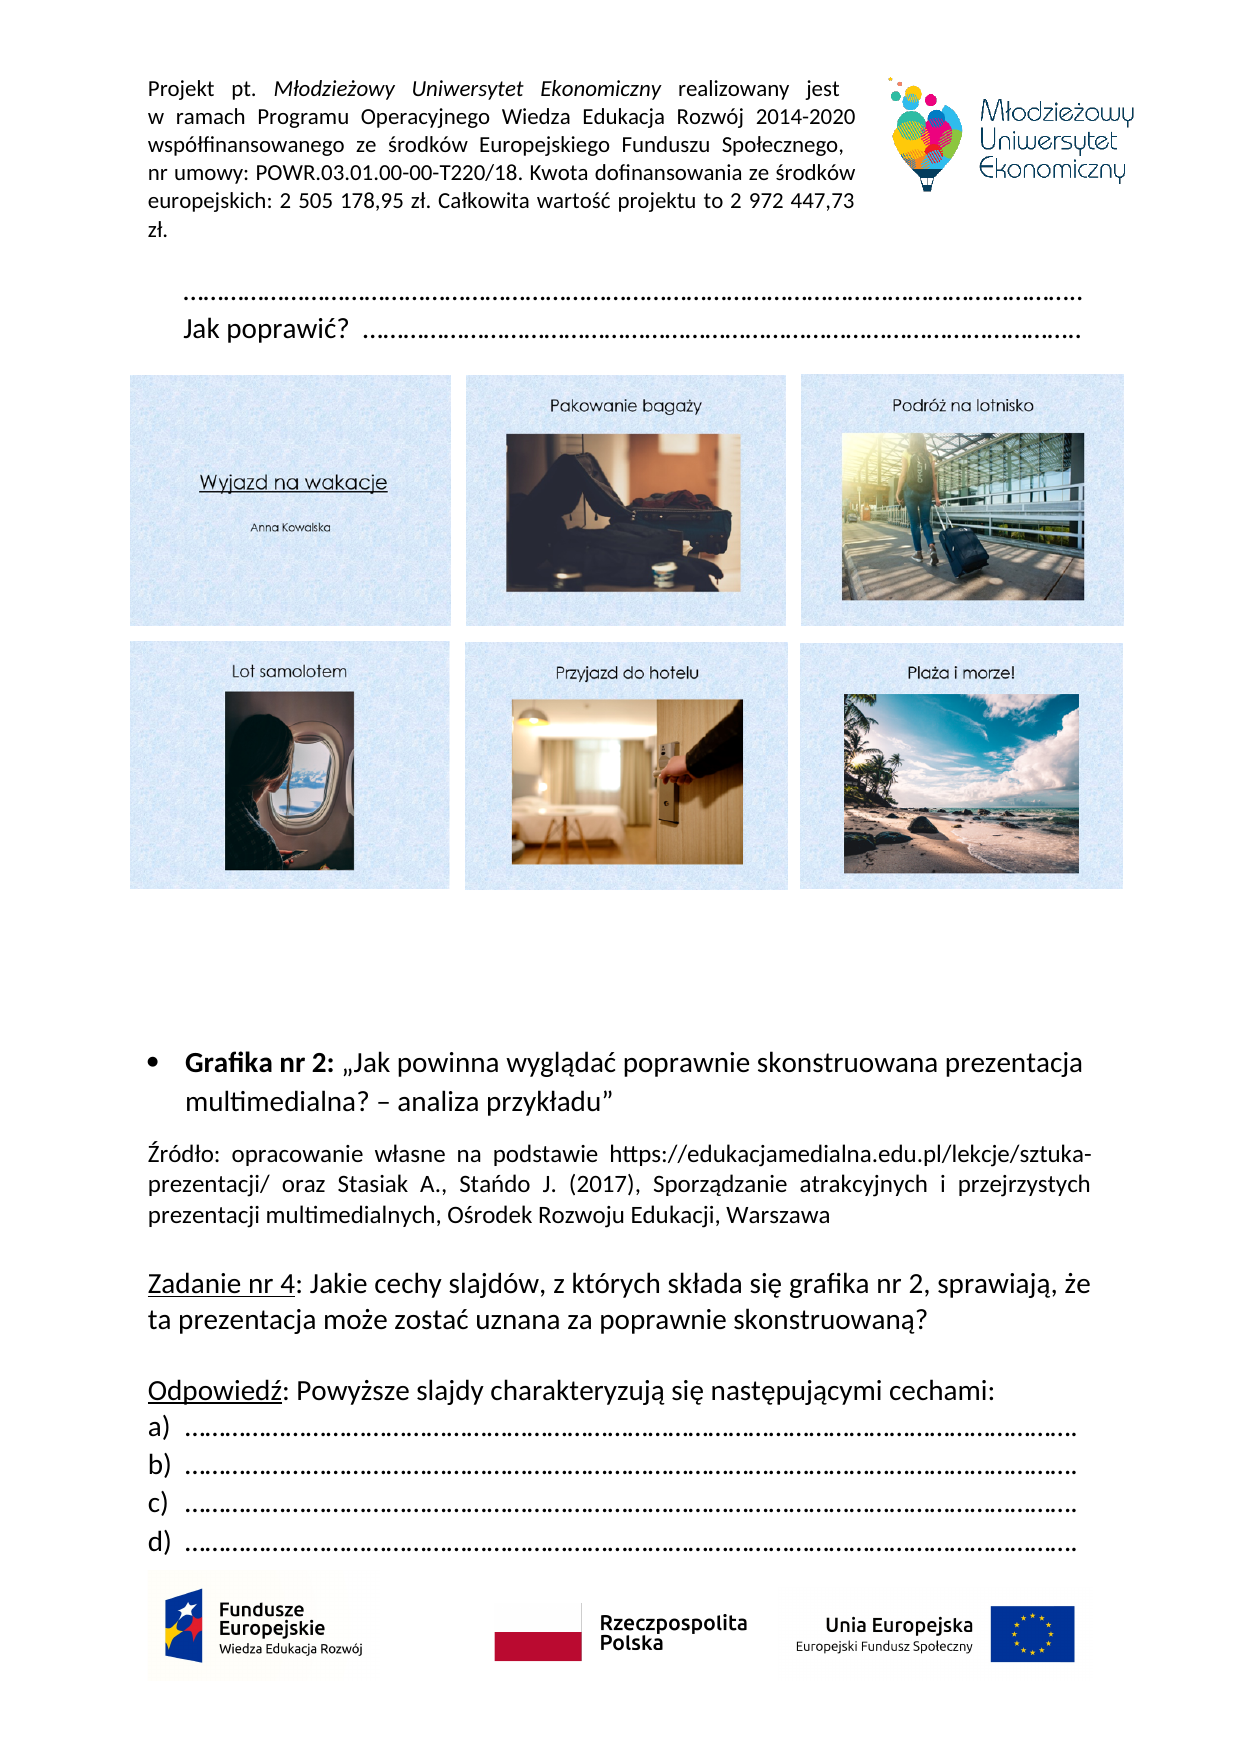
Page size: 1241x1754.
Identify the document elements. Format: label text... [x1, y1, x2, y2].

list …………………………………………………………………………………………………………………….. [183, 272, 1093, 307]
list ……………………………………………………………………………………………………………………. [148, 1408, 1093, 1443]
list ……………………………………………………………………………………………………………………. [148, 1446, 1093, 1482]
text Zadanie nr 4: Jakie cechy slajdów, z których składa się grafika nr 2, sprawiają, że ta prezentacja może zostać uznana za poprawnie skonstruowaną? [148, 1265, 1093, 1336]
text Odpowiedź: Powyższe slajdy charakteryzują się następującymi cechami: [148, 1372, 1093, 1408]
picture [118, 365, 1134, 900]
picture [778, 1587, 1093, 1681]
picture [884, 75, 1138, 194]
list Jak poprawić? …………………………………………………………………………………………….. [183, 310, 1093, 346]
list Grafika nr 2: „Jak powinna wyglądać poprawnie skonstruowana prezentacja multimedialna? – analiza przykładu” [148, 1044, 1093, 1118]
list ……………………………………………………………………………………………………………………. [148, 1484, 1093, 1520]
picture [475, 1583, 766, 1681]
text Źródło: opracowanie własne na podstawie https://edukacjamedialna.edu.pl/lekcje/sztuka-prezentacji/ oraz Stasiak A., Stańdo J. (2017), Sporządzanie atrakcyjnych i przejrzystych prezentacji multimedialnych, Ośrodek Rozwoju Edukacji, Warszawa [148, 1138, 1093, 1229]
list ……………………………………………………………………………………………………………………. [148, 1523, 1093, 1558]
picture [147, 1570, 380, 1681]
